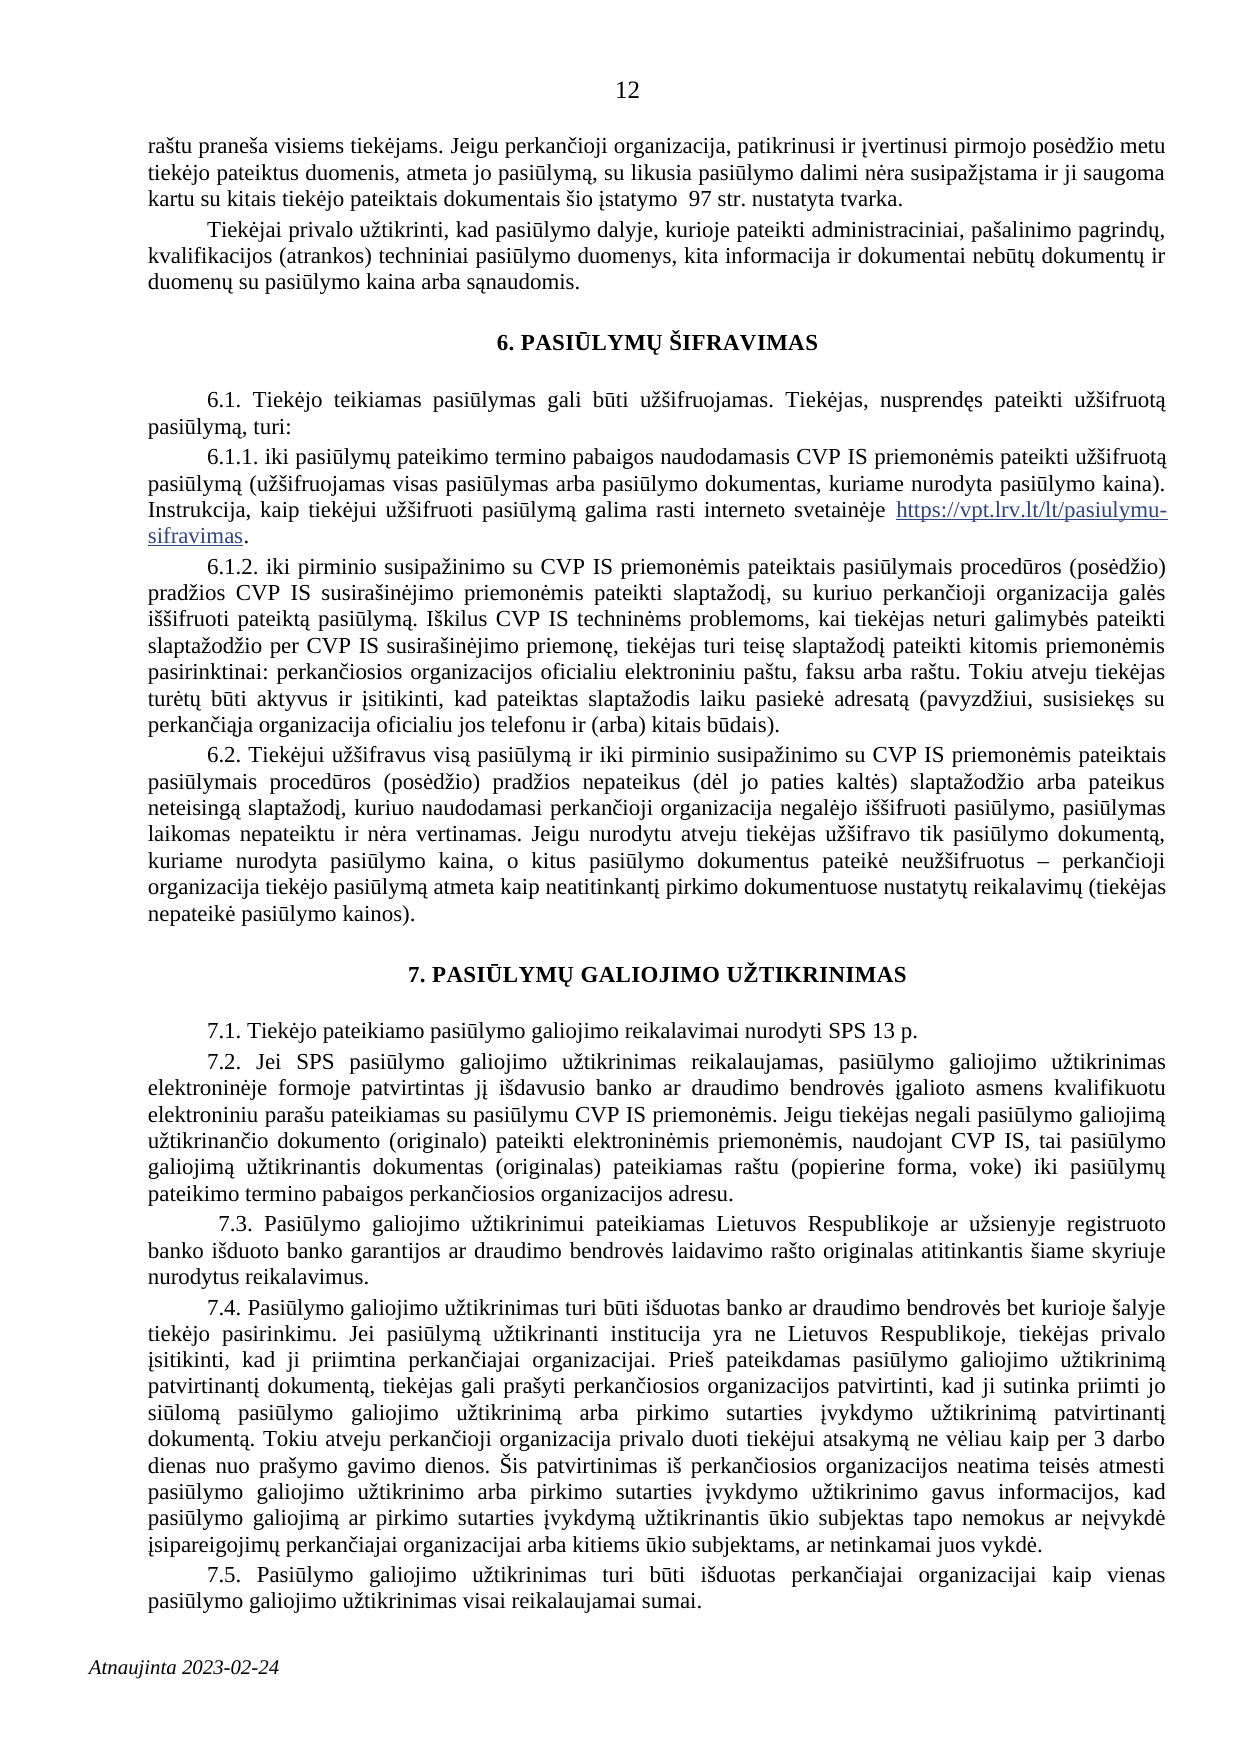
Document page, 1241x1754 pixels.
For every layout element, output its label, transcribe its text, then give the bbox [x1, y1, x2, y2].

text 7.2. Jei SPS pasiūlymo galiojimo užtikrinimas reikalaujamas, pasiūlymo galiojimo užtikrinimas elektroninėje formoje patvirtintas jį išdavusio banko ar draudimo bendrovės įgalioto asmens kvalifikuotu elektroniniu parašu pateikiamas su pasiūlymu CVP IS priemonėmis. Jeigu tiekėjas negali pasiūlymo galiojimą užtikrinančio dokumento (originalo) pateikti elektroninėmis priemonėmis, naudojant CVP IS, tai pasiūlymo galiojimą užtikrinantis dokumentas (originalas) pateikiamas raštu (popierine forma, voke) iki pasiūlymų pateikimo termino pabaigos perkančiosios organizacijos adresu. [148, 1048, 1167, 1206]
text 7.5. Pasiūlymo galiojimo užtikrinimas turi būti išduotas perkančiajai organizacijai kaip vienas pasiūlymo galiojimo užtikrinimas visai reikalaujamai sumai. [148, 1561, 1167, 1614]
text 6.1.2. iki pirminio susipažinimo su CVP IS priemonėmis pateiktais pasiūlymais procedūros (posėdžio) pradžios CVP IS susirašinėjimo priemonėmis pateikti slaptažodį, su kuriuo perkančioji organizacija galės iššifruoti pateiktą pasiūlymą. Iškilus CVP IS techninėms problemoms, kai tiekėjas neturi galimybės pateikti slaptažodžio per CVP IS susirašinėjimo priemonę, tiekėjas turi teisę slaptažodį pateikti kitomis priemonėmis pasirinktinai: perkančiosios organizacijos oficialiu elektroniniu paštu, faksu arba raštu. Tokiu atveju tiekėjas turėtų būti aktyvus ir įsitikinti, kad pateiktas slaptažodis laiku pasiekė adresatą (pavyzdžiui, susisiekęs su perkančiąja organizacija oficialiu jos telefonu ir (arba) kitais būdais). [148, 553, 1167, 737]
text 7.1. Tiekėjo pateikiamo pasiūlymo galiojimo reikalavimai nurodyti SPS 13 p. [148, 1017, 1167, 1044]
subtitle 7. PASIŪLYMŲ GALIOJIMO UŽTIKRINIMAS [148, 961, 1167, 987]
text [148, 132, 1167, 212]
text 6.2. Tiekėjui užšifravus visą pasiūlymą ir iki pirminio susipažinimo su CVP IS priemonėmis pateiktais pasiūlymais procedūros (posėdžio) pradžios nepateikus (dėl jo paties kaltės) slaptažodžio arba pateikus neteisingą slaptažodį, kuriuo naudodamasi perkančioji organizacija negalėjo iššifruoti pasiūlymo, pasiūlymas laikomas nepateiktu ir nėra vertinamas. Jeigu nurodytu atveju tiekėjas užšifravo tik pasiūlymo dokumentą, kuriame nurodyta pasiūlymo kaina, o kitus pasiūlymo dokumentus pateikė neužšifruotus – perkančioji organizacija tiekėjo pasiūlymą atmeta kaip neatitinkantį pirkimo dokumentuose nustatytų reikalavimų (tiekėjas nepateikė pasiūlymo kainos). [148, 741, 1167, 926]
text 7.3. Pasiūlymo galiojimo užtikrinimui pateikiamas Lietuvos Respublikoje ar užsienyje registruoto banko išduoto banko garantijos ar draudimo bendrovės laidavimo rašto originalas atitinkantis šiame skyriuje nurodytus reikalavimus. [148, 1210, 1167, 1289]
text 7.4. Pasiūlymo galiojimo užtikrinimas turi būti išduotas banko ar draudimo bendrovės bet kurioje šalyje tiekėjo pasirinkimu. Jei pasiūlymą užtikrinanti institucija yra ne Lietuvos Respublikoje, tiekėjas privalo įsitikinti, kad ji priimtina perkančiajai organizacijai. Prieš pateikdamas pasiūlymo galiojimo užtikrinimą patvirtinantį dokumentą, tiekėjas gali prašyti perkančiosios organizacijos patvirtinti, kad ji sutinka priimti jo siūlomą pasiūlymo galiojimo užtikrinimą arba pirkimo sutarties įvykdymo užtikrinimą patvirtinantį dokumentą. Tokiu atveju perkančioji organizacija privalo duoti tiekėjui atsakymą ne vėliau kaip per 3 darbo dienas nuo prašymo gavimo dienos. Šis patvirtinimas iš perkančiosios organizacijos neatima teisės atmesti pasiūlymo galiojimo užtikrinimo arba pirkimo sutarties įvykdymo užtikrinimo gavus informacijos, kad pasiūlymo galiojimą ar pirkimo sutarties įvykdymą užtikrinantis ūkio subjektas tapo nemokus ar neįvykdė įsipareigojimų perkančiajai organizacijai arba kitiems ūkio subjektams, ar netinkamai juos vykdė. [148, 1293, 1167, 1557]
text 6.1.1. iki pasiūlymų pateikimo termino pabaigos naudodamasis CVP IS priemonėmis pateikti užšifruotą pasiūlymą (užšifruojamas visas pasiūlymas arba pasiūlymo dokumentas, kuriame nurodyta pasiūlymo kaina). Instrukcija, kaip tiekėjui užšifruoti pasiūlymą galima rasti interneto svetainėje https://vpt.lrv.lt/lt/pasiulymu-sifravimas. [148, 443, 1167, 549]
subtitle 6. PASIŪLYMŲ ŠIFRAVIMAS [148, 329, 1167, 356]
text 6.1. Tiekėjo teikiamas pasiūlymas gali būti užšifruojamas. Tiekėjas, nusprendęs pateikti užšifruotą pasiūlymą, turi: [148, 386, 1167, 439]
text Tiekėjai privalo užtikrinti, kad pasiūlymo dalyje, kurioje pateikti administraciniai, pašalinimo pagrindų, kvalifikacijos (atrankos) techniniai pasiūlymo duomenys, kita informacija ir dokumentai nebūtų dokumentų ir duomenų su pasiūlymo kaina arba sąnaudomis. [148, 216, 1167, 295]
